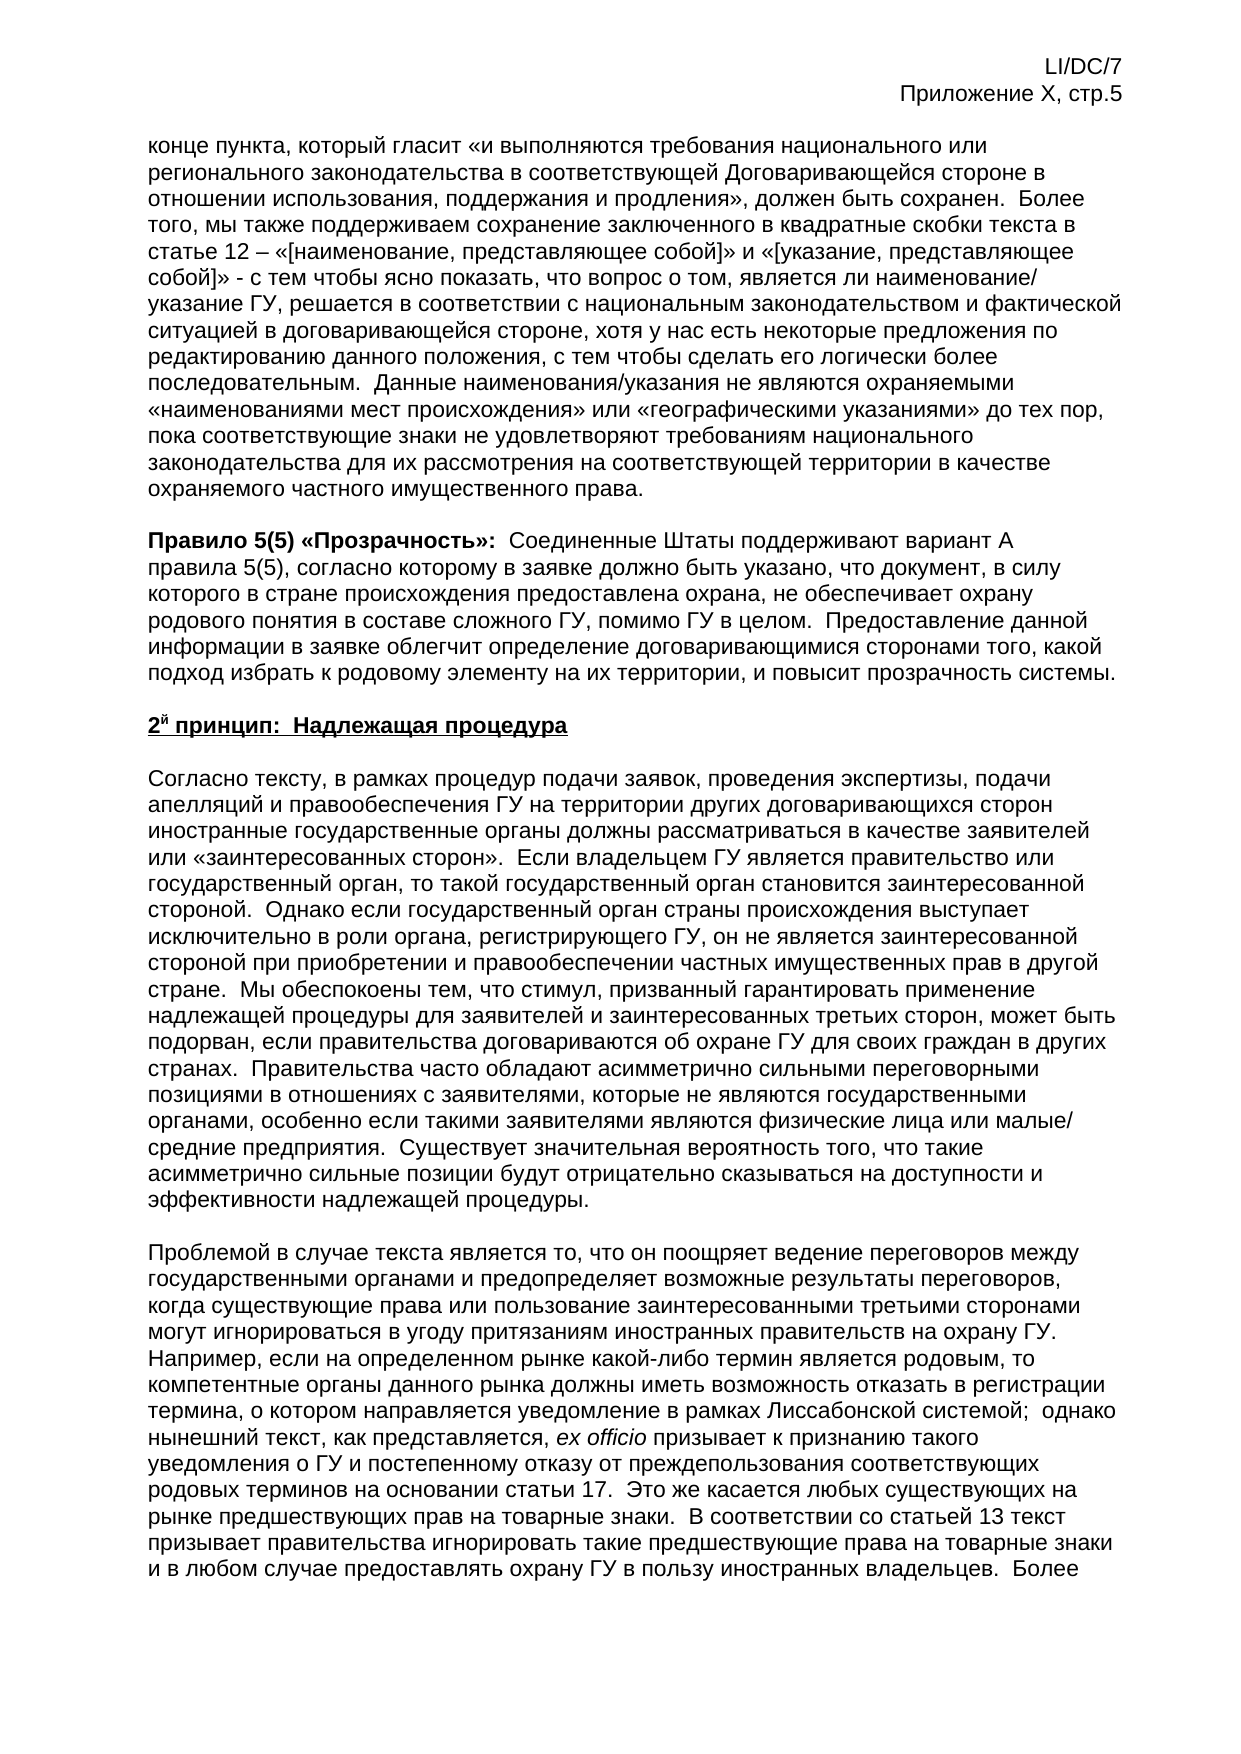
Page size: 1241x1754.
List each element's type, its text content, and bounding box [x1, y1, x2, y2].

text 2й принцип: Надлежащая процедура [148, 712, 1122, 738]
text Правило 5(5) «Прозрачность»: Соединенные Штаты поддерживают вариант А правила 5(5), согласно которому в заявке должно быть указано, что документ, в силу которого в стране происхождения предоставлена охрана, не обеспечивает охрану родового понятия в составе сложного ГУ, помимо ГУ в целом. Предоставление данной информации в заявке облегчит определение договаривающимися сторонами того, какой подход избрать к родовому элементу на их территории, и повысит прозрачность системы. [148, 527, 1122, 686]
text Согласно тексту, в рамках процедур подачи заявок, проведения экспертизы, подачи апелляций и правообеспечения ГУ на территории других договаривающихся сторон иностранные государственные органы должны рассматриваться в качестве заявителей или «заинтересованных сторон». Если владельцем ГУ является правительство или государственный орган, то такой государственный орган становится заинтересованной стороной. Однако если государственный орган страны происхождения выступает исключительно в роли органа, регистрирующего ГУ, он не является заинтересованной стороной при приобретении и правообеспечении частных имущественных прав в другой стране. Мы обеспокоены тем, что стимул, призванный гарантировать применение надлежащей процедуры для заявителей и заинтересованных третьих сторон, может быть подорван, если правительства договариваются об охране ГУ для своих граждан в других странах. Правительства часто обладают асимметрично сильными переговорными позициями в отношениях с заявителями, которые не являются государственными органами, особенно если такими заявителями являются физические лица или малые/ средние предприятия. Существует значительная вероятность того, что такие асимметрично сильные позиции будут отрицательно сказываться на доступности и эффективности надлежащей процедуры. [148, 765, 1122, 1213]
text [148, 132, 1122, 501]
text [148, 1239, 1122, 1582]
